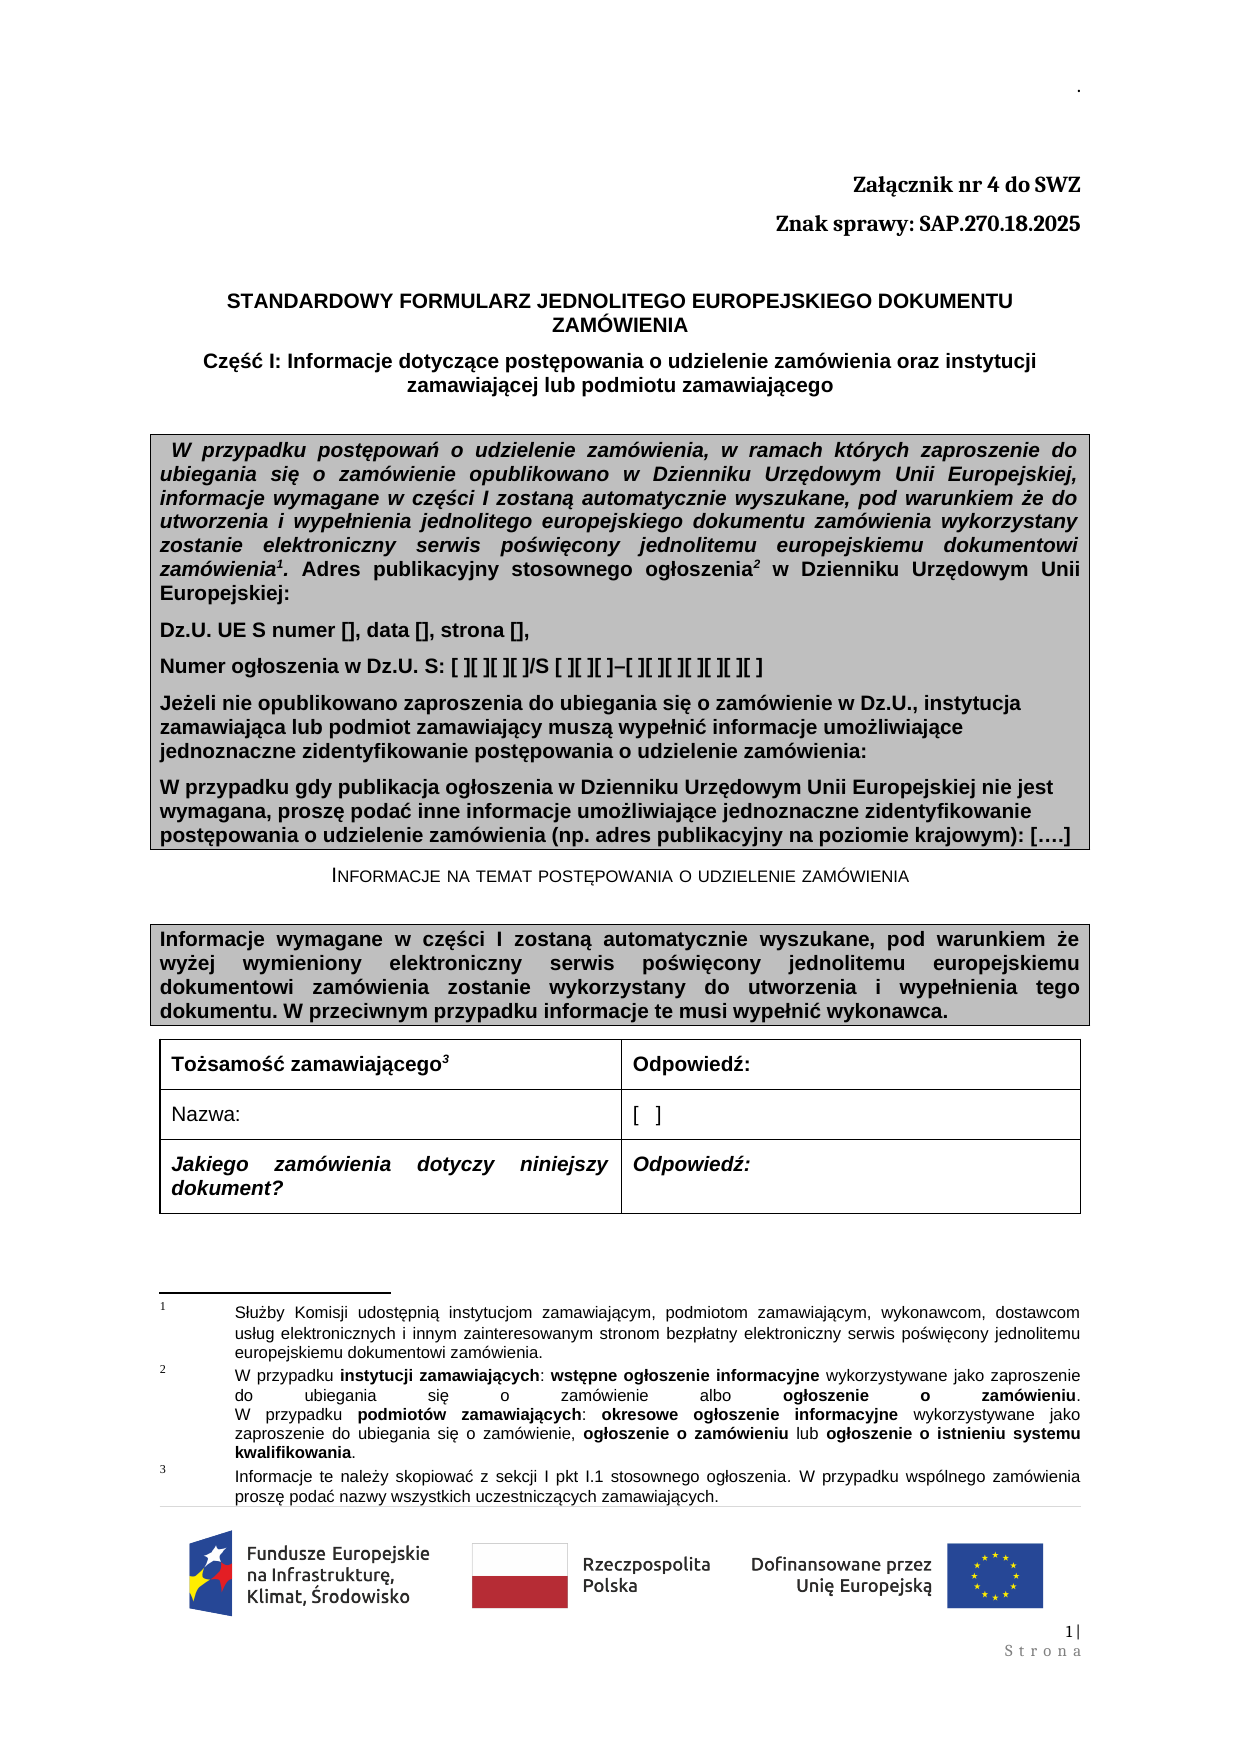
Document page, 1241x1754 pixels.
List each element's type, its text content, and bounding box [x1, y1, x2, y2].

picture [168, 1508, 1066, 1638]
table_header Odpowiedź: [622, 1040, 1080, 1088]
table_cell Nazwa: [161, 1090, 621, 1138]
text W przypadku gdy publikacja ogłoszenia w Dzienniku Urzędowym Unii Europejskiej nie jest wymagana, proszę podać inne informacje umożliwiające jednoznaczne zidentyfikowanie postępowania o udzielenie zamówienia (np. adres publikacyjny na poziomie krajowym): [….] [151, 772, 1089, 849]
text Informacje wymagane w części I zostaną automatycznie wyszukane, pod warunkiem że wyżej wymieniony elektroniczny serwis poświęcony jednolitemu europejskiemu dokumentowi zamówienia zostanie wykorzystany do utworzenia i wypełnienia tego dokumentu. W przeciwnym przypadku informacje te musi wypełnić wykonawca. [151, 925, 1089, 1025]
table_cell [ ] [622, 1090, 1080, 1138]
text Część I: Informacje dotyczące postępowania o udzielenie zamówienia oraz instytucji zamawiającej lub podmiotu zamawiającego [159, 349, 1081, 397]
text Załącznik nr 4 do SWZ [159, 172, 1081, 198]
text Dz.U. UE S numer [], data [], strona [], [151, 614, 1089, 642]
table_cell Jakiego zamówienia dotyczy niniejszy dokument? [161, 1140, 621, 1212]
text W przypadku postępowań o udzielenie zamówienia, w ramach których zaproszenie do ubiegania się o zamówienie opublikowano w Dzienniku Urzędowym Unii Europejskiej, informacje wymagane w części I zostaną automatycznie wyszukane, pod warunkiem że do utworzenia i wypełnienia jednolitego europejskiego dokumentu zamówienia wykorzystany zostanie elektroniczny serwis poświęcony jednolitemu europejskiemu dokumentowi zamówienia. Adres publikacyjny stosownego ogłoszenia w Dzienniku Urzędowym Unii Europejskiej: [151, 435, 1089, 605]
text Standardowy formularz jednolitego europejskiego dokumentu zamówienia [159, 288, 1081, 336]
text Numer ogłoszenia w Dz.U. S: [ ][ ][ ][ ]/S [ ][ ][ ]–[ ][ ][ ][ ][ ][ ][ ] [151, 651, 1089, 678]
text Informacje na temat postępowania o udzielenie zamówienia [159, 862, 1081, 886]
table_cell Odpowiedź: [622, 1140, 1080, 1212]
text Znak sprawy: SAP.270.18.2025 [159, 211, 1081, 237]
text Jeżeli nie opublikowano zaproszenia do ubiegania się o zamówienie w Dz.U., instytucja zamawiająca lub podmiot zamawiający muszą wypełnić informacje umożliwiające jednoznaczne zidentyfikowanie postępowania o udzielenie zamówienia: [151, 687, 1089, 762]
table_header Tożsamość zamawiającego [161, 1040, 621, 1088]
